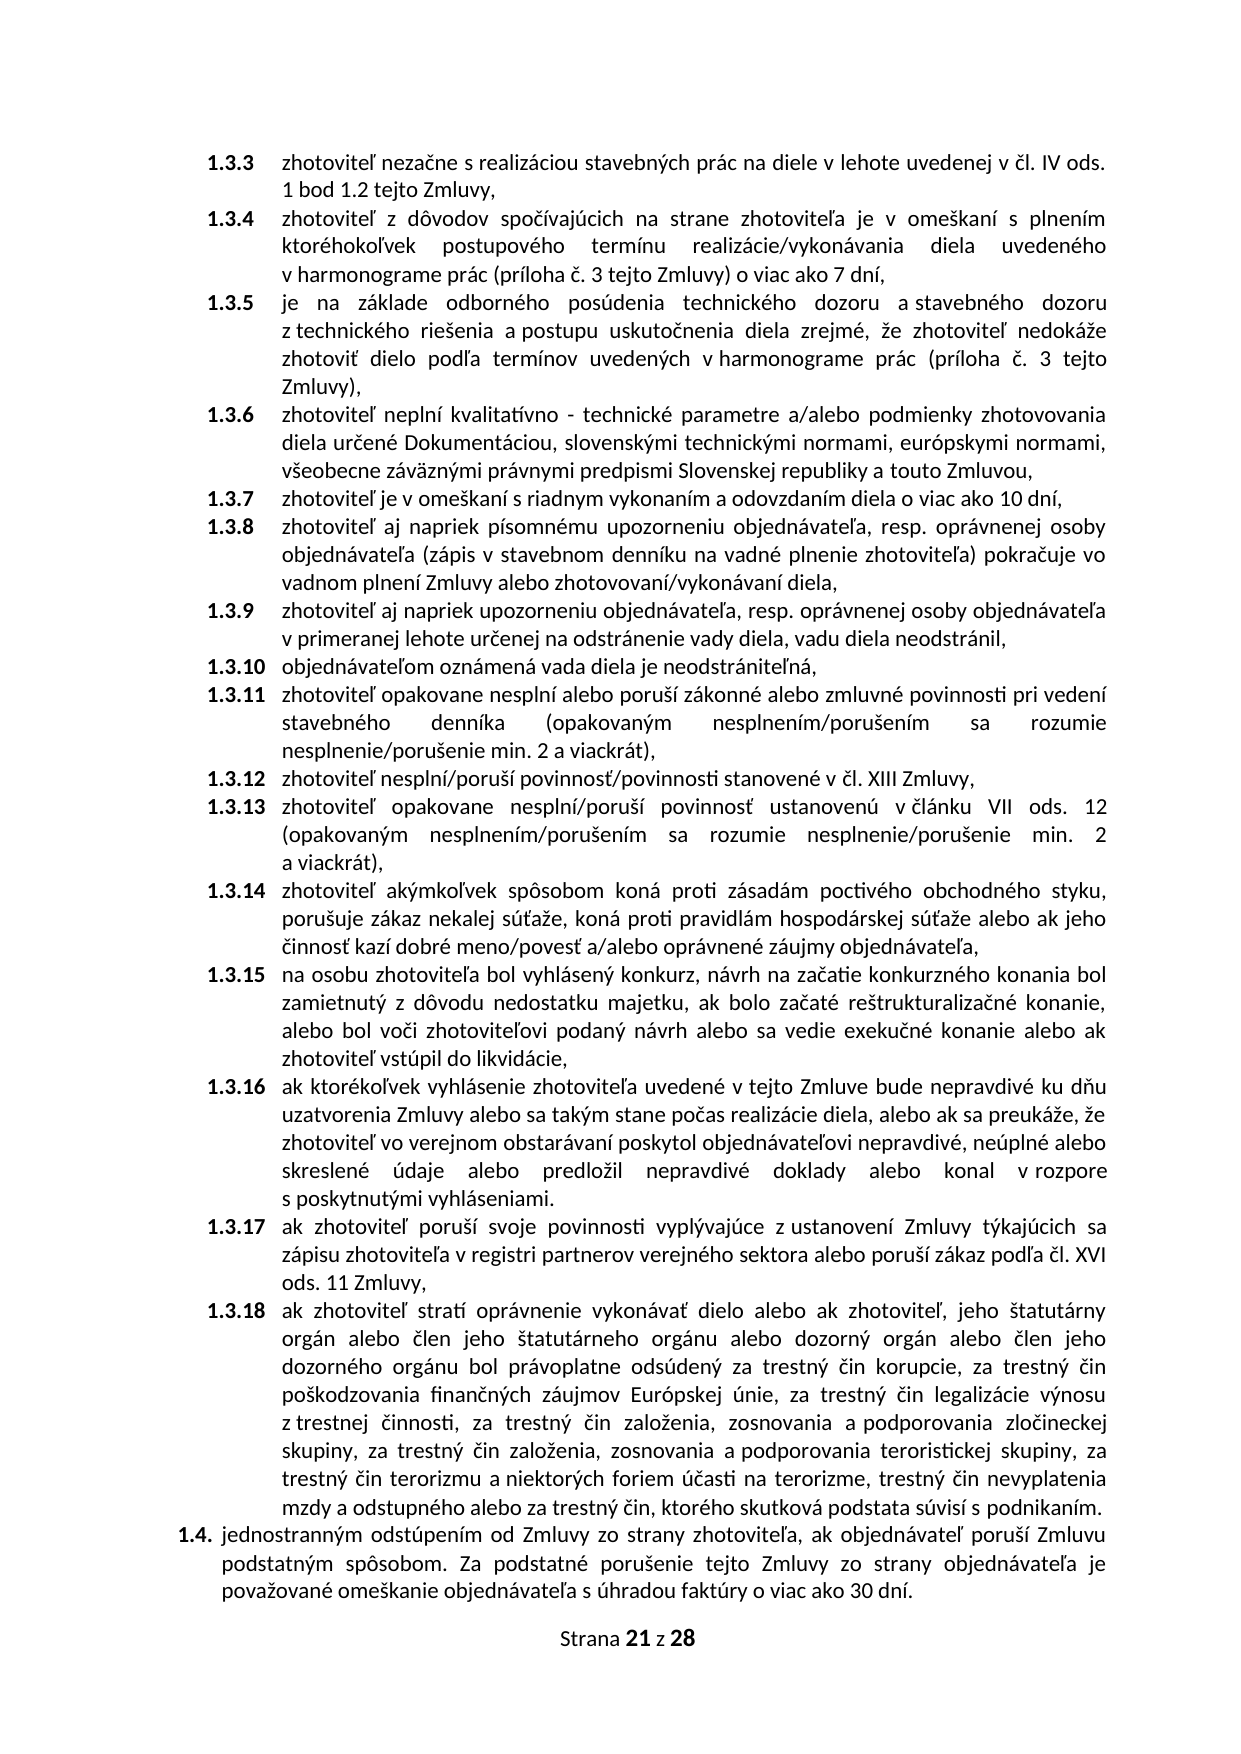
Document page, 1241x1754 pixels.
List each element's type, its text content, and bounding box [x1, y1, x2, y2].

list je na základe odborného posúdenia technického dozoru a stavebného dozoru z technického riešenia a postupu uskutočnenia diela zrejmé, že zhotoviteľ nedokáže zhotoviť dielo podľa termínov uvedených v harmonograme prác (príloha č. 3 tejto Zmluvy), [207, 288, 1107, 400]
list ak zhotoviteľ poruší svoje povinnosti vyplývajúce z ustanovení Zmluvy týkajúcich sa zápisu zhotoviteľa v registri partnerov verejného sektora alebo poruší zákaz podľa čl. XVI ods. 11 Zmluvy, [207, 1212, 1107, 1296]
list objednávateľom oznámená vada diela je neodstrániteľná, [207, 652, 1107, 680]
list zhotoviteľ aj napriek písomnému upozorneniu objednávateľa, resp. oprávnenej osoby objednávateľa (zápis v stavebnom denníku na vadné plnenie zhotoviteľa) pokračuje vo vadnom plnení Zmluvy alebo zhotovovaní/vykonávaní diela, [207, 512, 1107, 596]
list zhotoviteľ nezačne s realizáciou stavebných prác na diele v lehote uvedenej v čl. IV ods. 1 bod 1.2 tejto Zmluvy, [207, 148, 1107, 204]
list zhotoviteľ neplní kvalitatívno - technické parametre a/alebo podmienky zhotovovania diela určené Dokumentáciou, slovenskými technickými normami, európskymi normami, všeobecne záväznými právnymi predpismi Slovenskej republiky a touto Zmluvou, [207, 400, 1107, 484]
list zhotoviteľ akýmkoľvek spôsobom koná proti zásadám poctivého obchodného styku, porušuje zákaz nekalej súťaže, koná proti pravidlám hospodárskej súťaže alebo ak jeho činnosť kazí dobré meno/povesť a/alebo oprávnené záujmy objednávateľa, [207, 876, 1107, 960]
list zhotoviteľ je v omeškaní s riadnym vykonaním a odovzdaním diela o viac ako 10 dní, [207, 484, 1107, 512]
list zhotoviteľ nesplní/poruší povinnosť/povinnosti stanovené v čl. XIII Zmluvy, [207, 764, 1107, 792]
list zhotoviteľ opakovane nesplní/poruší povinnosť ustanovenú v článku VII ods. 12 (opakovaným nesplnením/porušením sa rozumie nesplnenie/porušenie min. 2 a viackrát), [207, 792, 1107, 876]
list zhotoviteľ z dôvodov spočívajúcich na strane zhotoviteľa je v omeškaní s plnením ktoréhokoľvek postupového termínu realizácie/vykonávania diela uvedeného v harmonograme prác (príloha č. 3 tejto Zmluvy) o viac ako 7 dní, [207, 204, 1107, 288]
list zhotoviteľ aj napriek upozorneniu objednávateľa, resp. oprávnenej osoby objednávateľa v primeranej lehote určenej na odstránenie vady diela, vadu diela neodstránil, [207, 596, 1107, 652]
list ak zhotoviteľ stratí oprávnenie vykonávať dielo alebo ak zhotoviteľ, jeho štatutárny orgán alebo člen jeho štatutárneho orgánu alebo dozorný orgán alebo člen jeho dozorného orgánu bol právoplatne odsúdený za trestný čin korupcie, za trestný čin poškodzovania finančných záujmov Európskej únie, za trestný čin legalizácie výnosu z trestnej činnosti, za trestný čin založenia, zosnovania a podporovania zločineckej skupiny, za trestný čin založenia, zosnovania a podporovania teroristickej skupiny, za trestný čin terorizmu a niektorých foriem účasti na terorizme, trestný čin nevyplatenia mzdy a odstupného alebo za trestný čin, ktorého skutková podstata súvisí s podnikaním. [207, 1296, 1107, 1521]
list na osobu zhotoviteľa bol vyhlásený konkurz, návrh na začatie konkurzného konania bol zamietnutý z dôvodu nedostatku majetku, ak bolo začaté reštrukturalizačné konanie, alebo bol voči zhotoviteľovi podaný návrh alebo sa vedie exekučné konanie alebo ak zhotoviteľ vstúpil do likvidácie, [207, 960, 1107, 1072]
list jednostranným odstúpením od Zmluvy zo strany zhotoviteľa, ak objednávateľ poruší Zmluvu podstatným spôsobom. Za podstatné porušenie tejto Zmluvy zo strany objednávateľa je považované omeškanie objednávateľa s úhradou faktúry o viac ako 30 dní. [177, 1521, 1107, 1605]
list zhotoviteľ opakovane nesplní alebo poruší zákonné alebo zmluvné povinnosti pri vedení stavebného denníka (opakovaným nesplnením/porušením sa rozumie nesplnenie/porušenie min. 2 a viackrát), [207, 680, 1107, 764]
list ak ktorékoľvek vyhlásenie zhotoviteľa uvedené v tejto Zmluve bude nepravdivé ku dňu uzatvorenia Zmluvy alebo sa takým stane počas realizácie diela, alebo ak sa preukáže, že zhotoviteľ vo verejnom obstarávaní poskytol objednávateľovi nepravdivé, neúplné alebo skreslené údaje alebo predložil nepravdivé doklady alebo konal v rozpore s poskytnutými vyhláseniami. [207, 1072, 1107, 1212]
